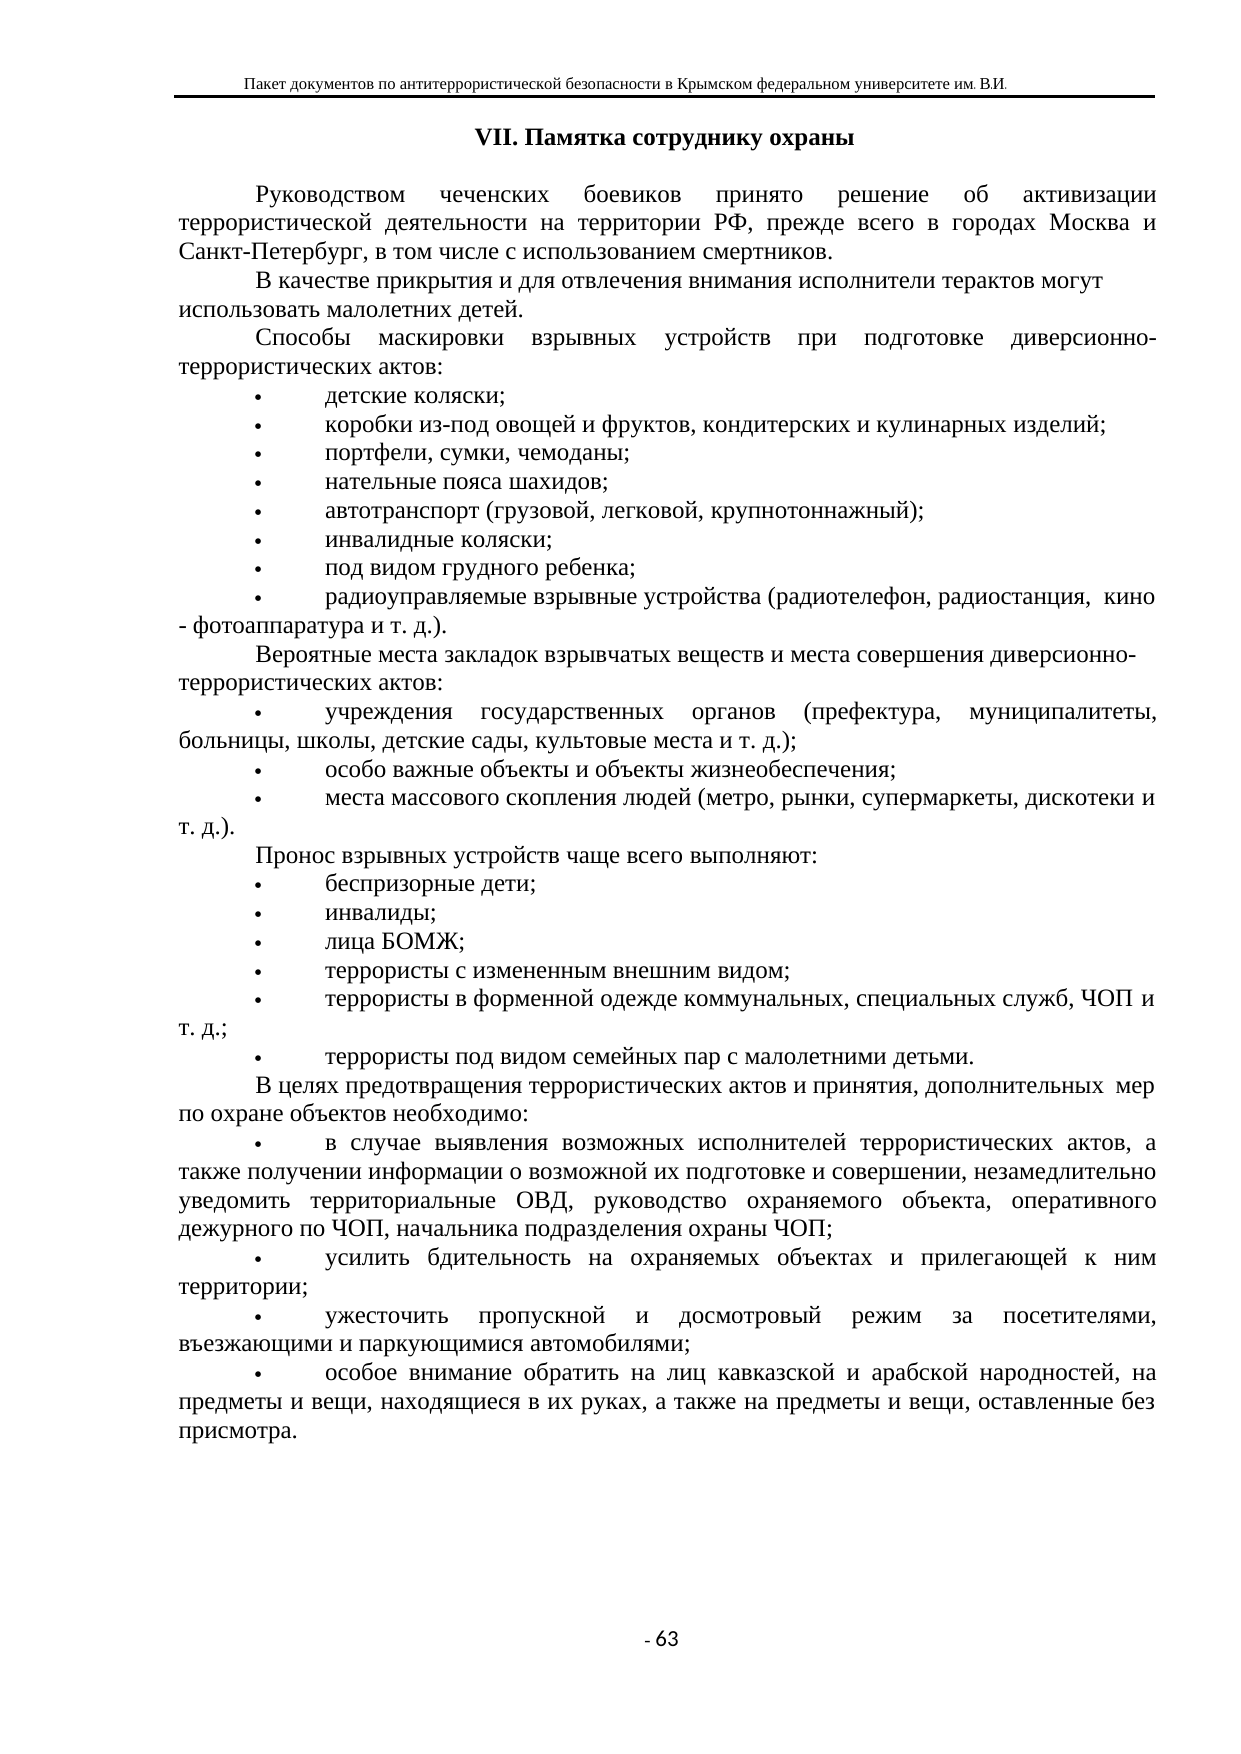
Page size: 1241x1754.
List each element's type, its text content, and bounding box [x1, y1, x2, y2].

list в случае выявления возможных исполнителей террористических актов, а также получении информации о возможной их подготовке и совершении, незамедлительно уведомить территориальные ОВД, руководство охраняемого объекта, оперативного дежурного по ЧОП, начальника подразделения охраны ЧОП; [178, 1127, 1157, 1242]
list инвалиды; [255, 897, 1169, 926]
list беспризорные дети; [255, 868, 1169, 897]
list нательные пояса шахидов; [255, 466, 1169, 495]
list террористы с измененным внешним видом; [255, 955, 1169, 983]
list учреждения государственных органов (префектура, муниципалитеты, больницы, школы, детские сады, культовые места и т. д.); [178, 696, 1158, 754]
text т. д.; [178, 1012, 237, 1041]
list места массового скопления людей (метро, рынки, супермаркеты, дискотеки и [255, 782, 1169, 811]
text В целях предотвращения террористических актов и принятия, дополнительных мер [255, 1070, 1169, 1098]
list под видом грудного ребенка; [255, 552, 1169, 581]
text Руководством чеченских боевиков принято решение об активизации террористической деятельности на территории РФ, прежде всего в городах Москва и Санкт-Петербург, в том числе с использованием смертников. [178, 179, 1158, 265]
list инвалидные коляски; [255, 524, 1169, 552]
text Пронос взрывных устройств чаще всего выполняют: [255, 840, 1169, 868]
list коробки из-под овощей и фруктов, кондитерских и кулинарных изделий; [255, 409, 1169, 437]
list усилить бдительность на охраняемых объектах и прилегающей к ним территории; [178, 1242, 1157, 1300]
list лица БОМЖ; [255, 926, 1169, 955]
list автотранспорт (грузовой, легковой, крупнотоннажный); [255, 495, 1169, 524]
list фотоаппаратура и т. д.). [178, 610, 1169, 639]
text В качестве прикрытия и для отвлечения внимания исполнители терактов могут использовать малолетних детей. [178, 265, 1137, 322]
list особое внимание обратить на лиц кавказской и арабской народностей, на предметы и вещи, находящиеся в их руках, а также на предметы и вещи, оставленные без присмотра. [178, 1357, 1157, 1443]
list террористы под видом семейных пар с малолетними детьми. [255, 1041, 1169, 1070]
list детские коляски; [255, 380, 1169, 409]
list Памятка сотруднику охраны [474, 122, 1169, 150]
list террористы в форменной одежде коммунальных, специальных служб, ЧОП и [255, 983, 1169, 1012]
list портфели, сумки, чемоданы; [255, 437, 1169, 466]
text Вероятные места закладок взрывчатых веществ и места совершения диверсионно- террористических актов: [178, 639, 1169, 696]
text по охране объектов необходимо: [178, 1098, 1137, 1127]
list особо важные объекты и объекты жизнеобеспечения; [255, 754, 1169, 782]
text т. д.). [178, 811, 237, 840]
list радиоуправляемые взрывные устройства (радиотелефон, радиостанция, кино [255, 581, 1169, 610]
text Способы маскировки взрывных устройств при подготовке диверсионно- террористических актов: [178, 322, 1158, 380]
list ужесточить пропускной и досмотровый режим за посетителями, въезжающими и паркующимися автомобилями; [178, 1300, 1157, 1357]
